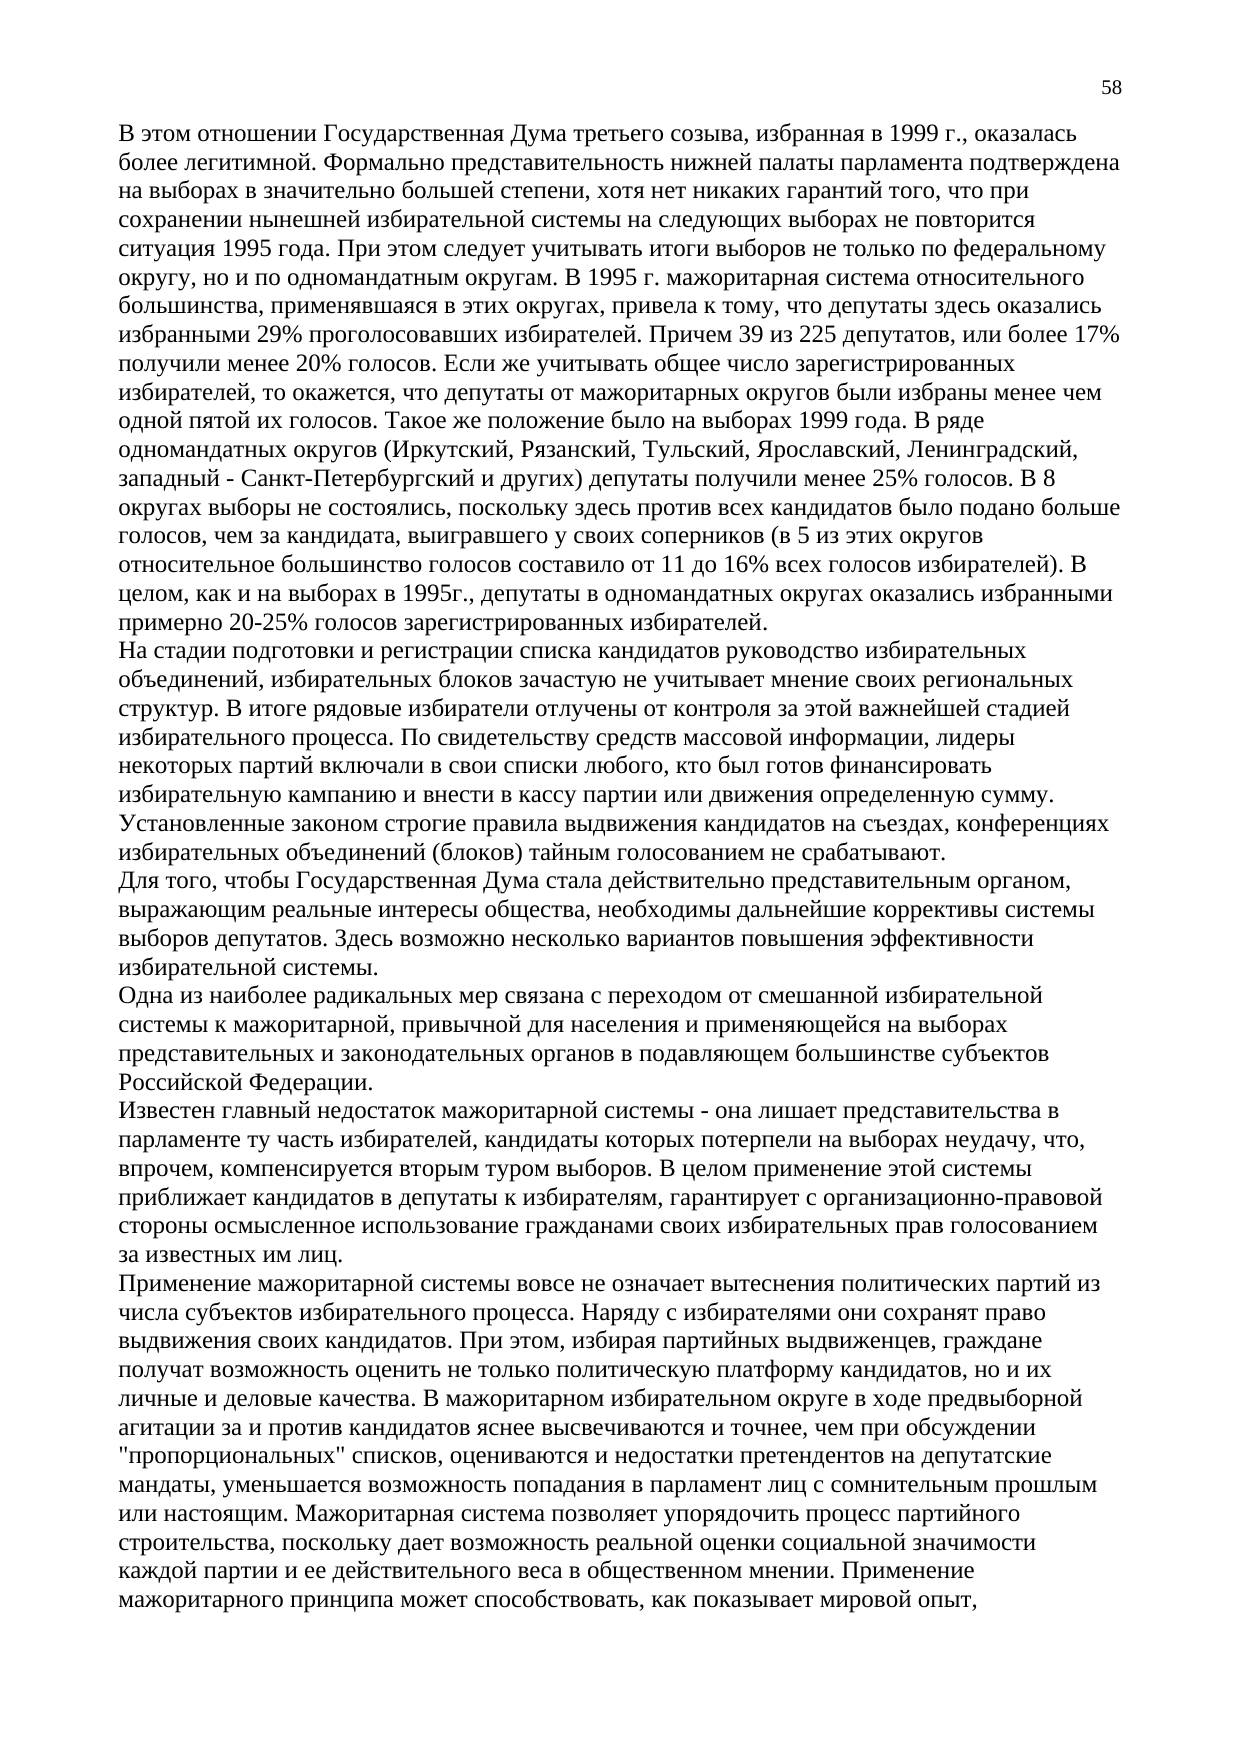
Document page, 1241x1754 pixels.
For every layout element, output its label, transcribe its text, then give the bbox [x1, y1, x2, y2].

text Для того, чтобы Государственная Дума стала действительно представительным органом, выражающим реальные интересы общества, необходимы дальнейшие коррективы системы выборов депутатов. Здесь возможно несколько вариантов повышения эффективности избирательной системы. [118, 866, 1122, 981]
text Известен главный недостаток мажоритарной системы - она лишает представительства в парламенте ту часть избирателей, кандидаты которых потерпели на выборах неудачу, что, впрочем, компенсируется вторым туром выборов. В целом применение этой системы приближает кандидатов в депутаты к избирателям, гарантирует с организационно-правовой стороны осмысленное использование гражданами своих избирательных прав голосованием за известных им лиц. [118, 1096, 1122, 1268]
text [118, 1268, 1122, 1613]
text На стадии подготовки и регистрации списка кандидатов руководство избирательных объединений, избирательных блоков зачастую не учитывает мнение своих региональных структур. В итоге рядовые избиратели отлучены от контроля за этой важнейшей стадией избирательного процесса. По свидетельству средств массовой информации, лидеры некоторых партий включали в свои списки любого, кто был готов финансировать избирательную кампанию и внести в кассу партии или движения определенную сумму. Установленные законом строгие правила выдвижения кандидатов на съездах, конференциях избирательных объединений (блоков) тайным голосованием не срабатывают. [118, 636, 1122, 866]
text Одна из наиболее радикальных мер связана с переходом от смешанной избирательной системы к мажоритарной, привычной для населения и применяющейся на выборах представительных и законодательных органов в подавляющем большинстве субъектов Российской Федерации. [118, 981, 1122, 1096]
text В этом отношении Государственная Дума третьего созыва, избранная в 1999 г., оказалась более легитимной. Формально представительность нижней палаты парламента подтверждена на выборах в значительно большей степени, хотя нет никаких гарантий того, что при сохранении нынешней избирательной системы на следующих выборах не повторится ситуация 1995 года. При этом следует учитывать итоги выборов не только по федеральному округу, но и по одномандатным округам. В 1995 г. мажоритарная система относительного большинства, применявшаяся в этих округах, привела к тому, что депутаты здесь оказались избранными 29% проголосовавших избирателей. Причем 39 из 225 депутатов, или более 17% получили менее 20% голосов. Если же учитывать общее число зарегистрированных избирателей, то окажется, что депутаты от мажоритарных округов были избраны менее чем одной пятой их голосов. Такое же положение было на выборах 1999 года. В ряде одномандатных округов (Иркутский, Рязанский, Тульский, Ярославский, Ленинградский, западный - Санкт-Петербургский и других) депутаты получили менее 25% голосов. В 8 округах выборы не состоялись, поскольку здесь против всех кандидатов было подано больше голосов, чем за кандидата, выигравшего у своих соперников (в 5 из этих округов относительное большинство голосов составило от 11 до 16% всех голосов избирателей). В целом, как и на выборах в 1995г., депутаты в одномандатных округах оказались избранными примерно 20-25% голосов зарегистрированных избирателей. [118, 118, 1122, 636]
